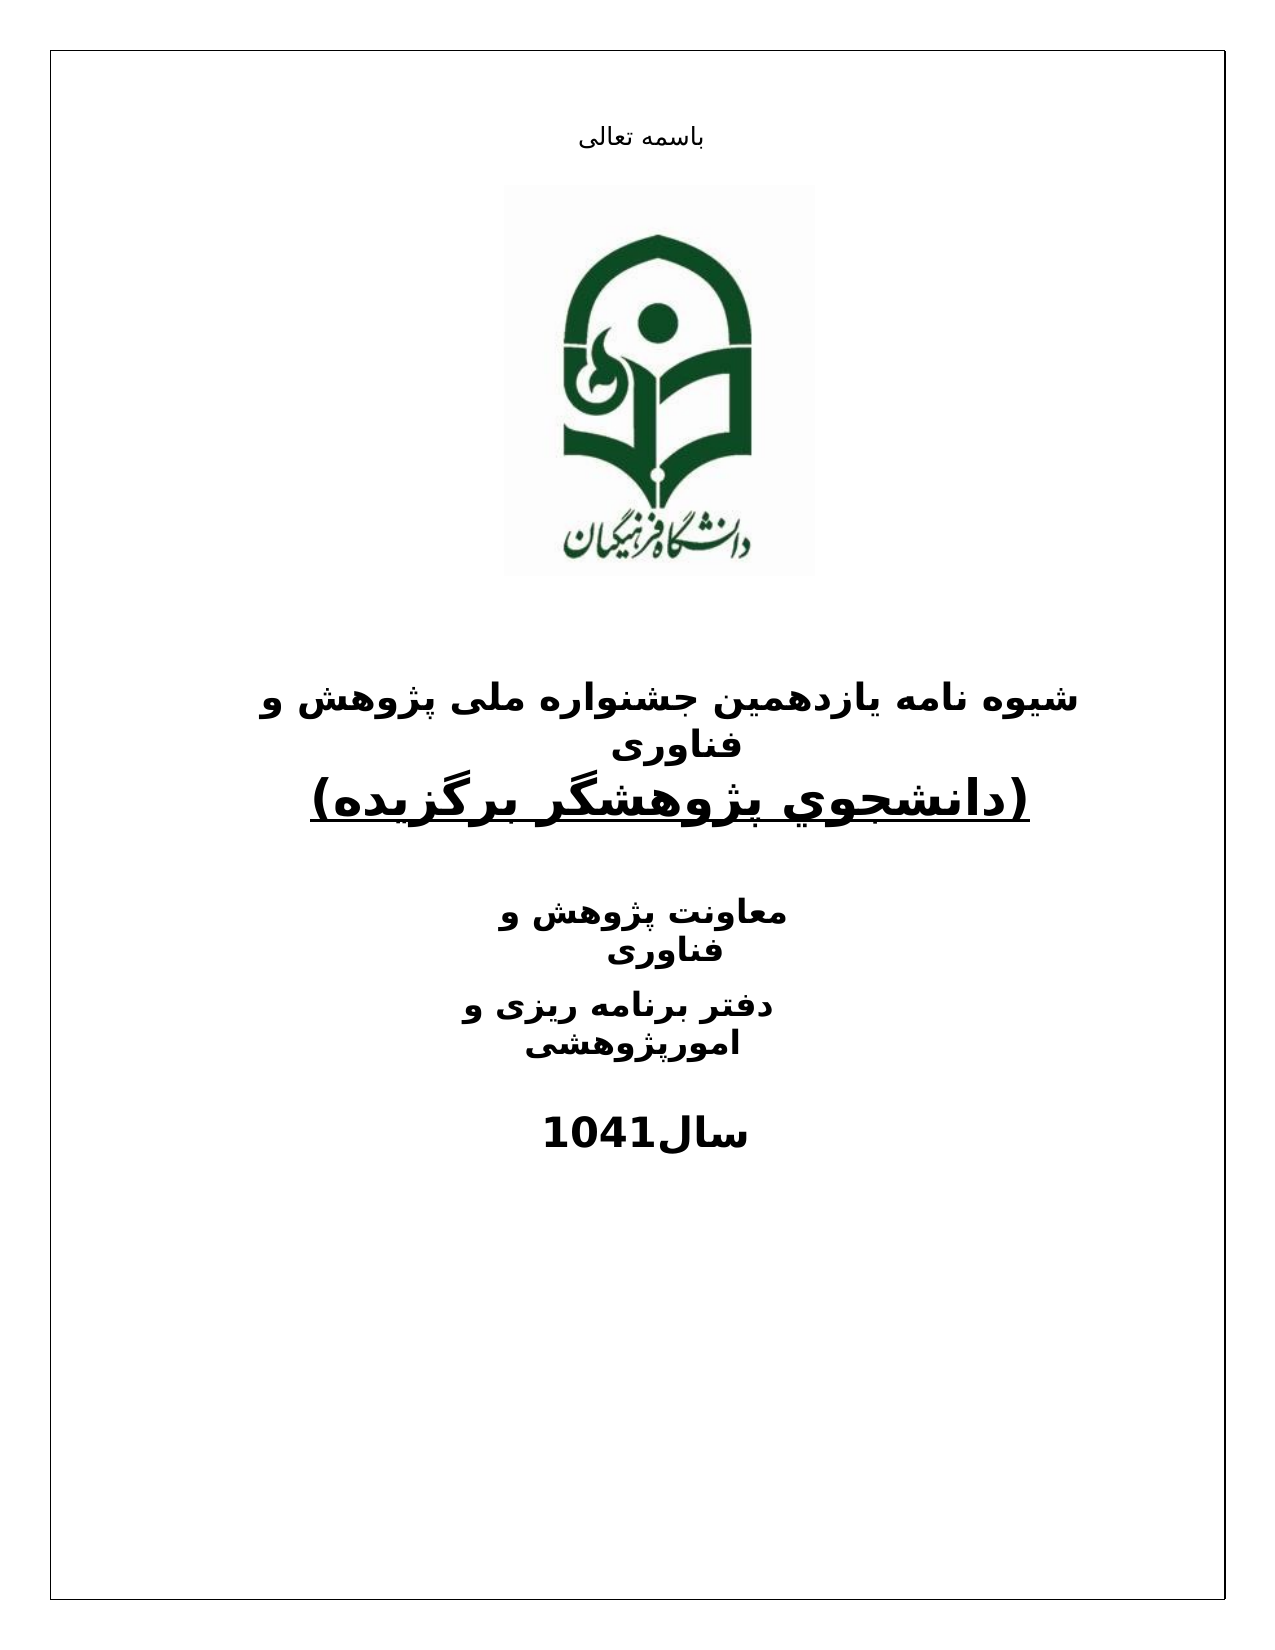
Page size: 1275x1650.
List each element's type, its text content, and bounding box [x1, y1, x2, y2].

subtitle شیوه نامه یازدهمین جشنواره ملی پژوهش و فناوری [216, 675, 1125, 766]
text باسمه تعالی [150, 122, 1125, 151]
picture [503, 185, 815, 576]
text دفتر برنامه ریزی و امورپژوهشی [401, 985, 859, 1062]
subtitle (دانشجوي پژوهشگر برگزيده) [216, 769, 1125, 827]
text معاونت پژوهش و فناوری [474, 892, 857, 969]
text سال1041 [166, 1108, 1125, 1157]
